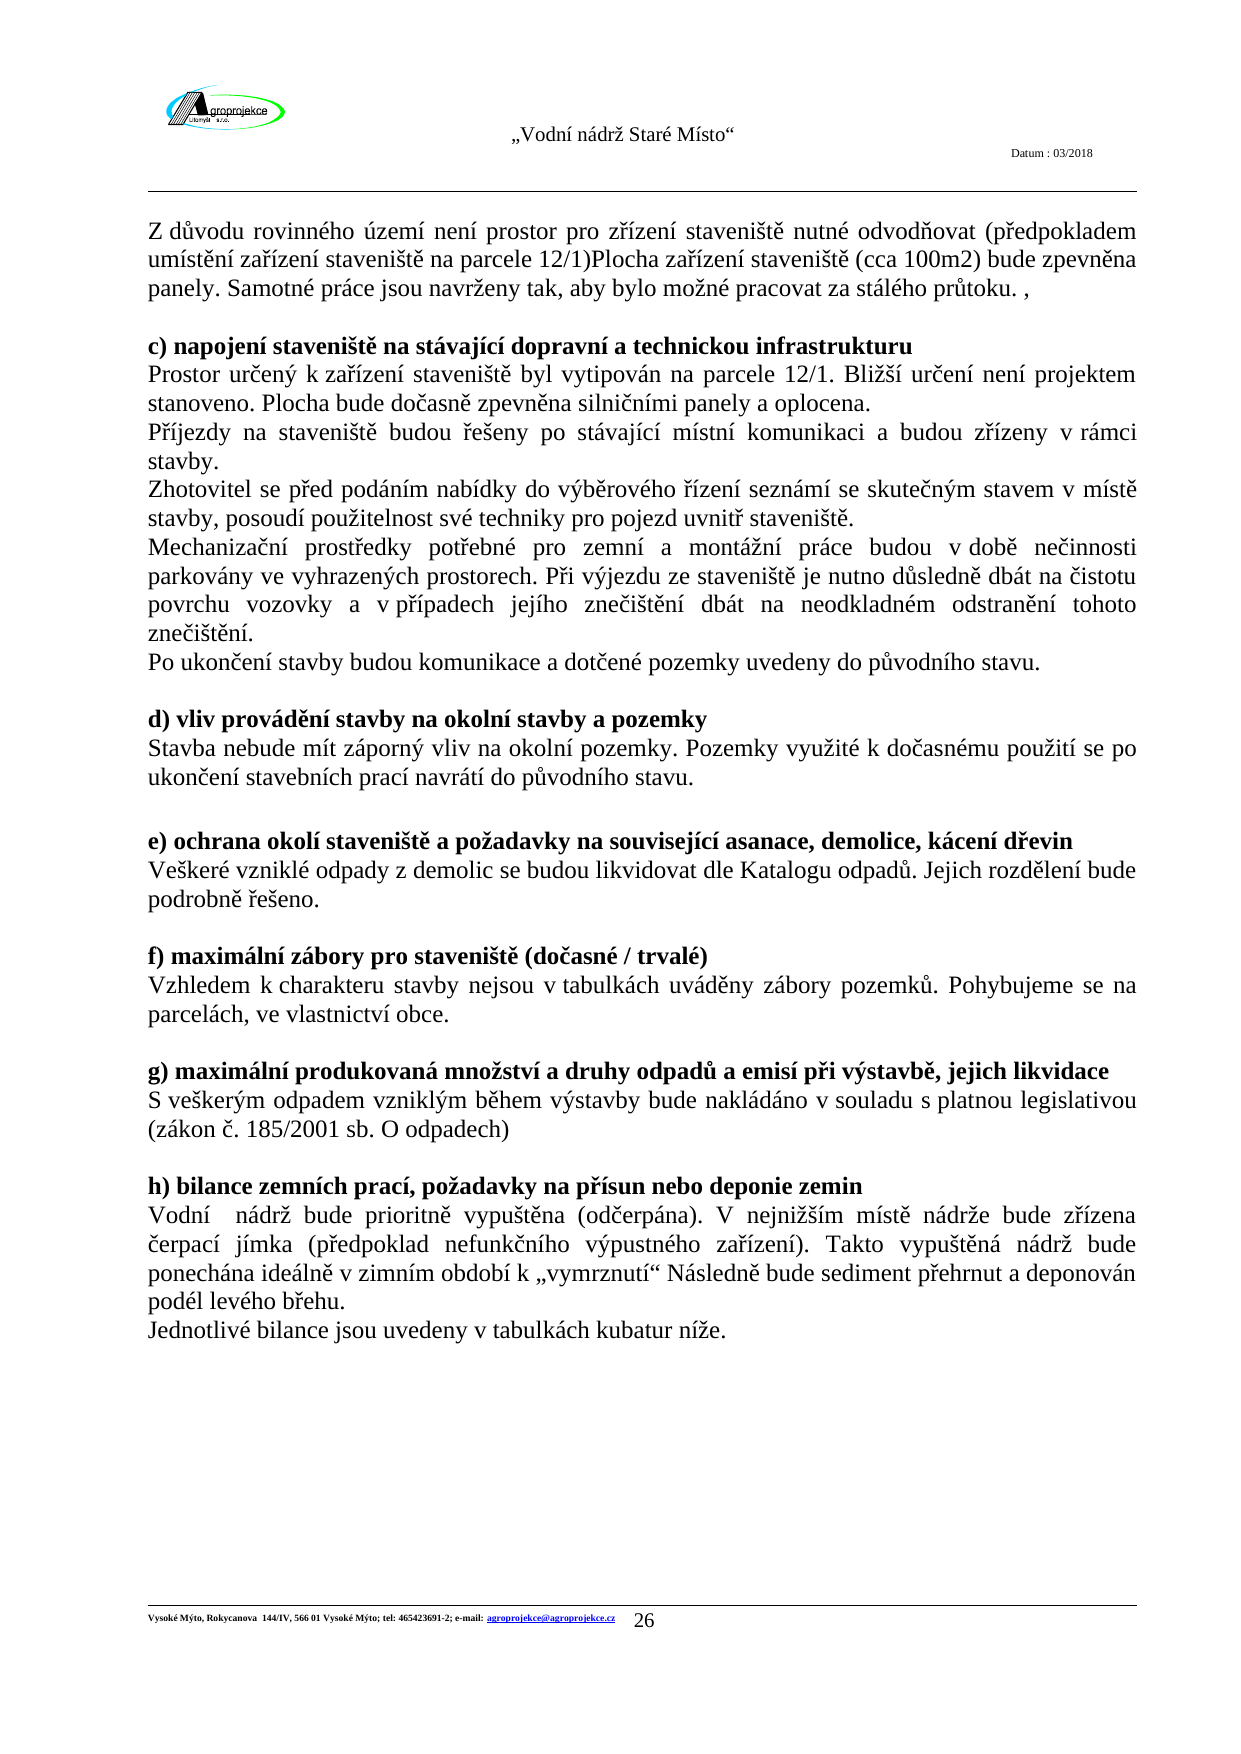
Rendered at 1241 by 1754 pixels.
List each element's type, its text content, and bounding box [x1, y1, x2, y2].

text e) ochrana okolí staveniště a požadavky na související asanace, demolice, kácení dřevin [148, 826, 1137, 855]
text Veškeré vzniklé odpady z demolic se budou likvidovat dle Katalogu odpadů. Jejich rozdělení bude podrobně řešeno. [148, 855, 1137, 913]
text Po ukončení stavby budou komunikace a dotčené pozemky uvedeny do původního stavu. [148, 647, 1137, 676]
text Mechanizační prostředky potřebné pro zemní a montážní práce budou v době nečinnosti parkovány ve vyhrazených prostorech. Při výjezdu ze staveniště je nutno důsledně dbát na čistotu povrchu vozovky a v případech jejího znečištění dbát na neodkladném odstranění tohoto znečištění. [148, 532, 1137, 647]
text Zhotovitel se před podáním nabídky do výběrového řízení seznámí se skutečným stavem v místě stavby, posoudí použitelnost své techniky pro pojezd uvnitř staveniště. [148, 474, 1137, 532]
text f) maximální zábory pro staveniště (dočasné / trvalé) [148, 941, 1137, 970]
text g) maximální produkovaná množství a druhy odpadů a emisí při výstavbě, jejich likvidace [148, 1056, 1137, 1085]
text S veškerým odpadem vzniklým během výstavby bude nakládáno v souladu s platnou legislativou (zákon č. 185/2001 sb. O odpadech) [148, 1085, 1137, 1143]
text Příjezdy na staveniště budou řešeny po stávající místní komunikaci a budou zřízeny v rámci stavby. [148, 417, 1137, 474]
text Stavba nebude mít záporný vliv na okolní pozemky. Pozemky využité k dočasnému použití se po ukončení stavebních prací navrátí do původního stavu. [148, 733, 1137, 791]
text c) napojení staveniště na stávající dopravní a technickou infrastrukturu [148, 331, 1137, 359]
text Prostor určený k zařízení staveniště byl vytipován na parcele 12/1. Bližší určení není projektem stanoveno. Plocha bude dočasně zpevněna silničními panely a oplocena. [148, 359, 1137, 417]
text Vodní nádrž bude prioritně vypuštěna (odčerpána). V nejnižším místě nádrže bude zřízena čerpací jímka (předpoklad nefunkčního výpustného zařízení). Takto vypuštěná nádrž bude ponechána ideálně v zimním období k „vymrznutí“ Následně bude sediment přehrnut a deponován podél levého břehu. [148, 1200, 1137, 1315]
text d) vliv provádění stavby na okolní stavby a pozemky [148, 704, 1137, 733]
text h) bilance zemních prací, požadavky na přísun nebo deponie zemin [148, 1171, 1137, 1200]
text Jednotlivé bilance jsou uvedeny v tabulkách kubatur níže. [148, 1315, 1137, 1344]
text Vzhledem k charakteru stavby nejsou v tabulkách uváděny zábory pozemků. Pohybujeme se na parcelách, ve vlastnictví obce. [148, 970, 1137, 1028]
picture [203, 84, 218, 89]
text Z důvodu rovinného území není prostor pro zřízení staveniště nutné odvodňovat (předpokladem umístění zařízení staveniště na parcele 12/1)Plocha zařízení staveniště (cca 100m2) bude zpevněna panely. Samotné práce jsou navrženy tak, aby bylo možné pracovat za stálého průtoku. , [148, 216, 1137, 302]
